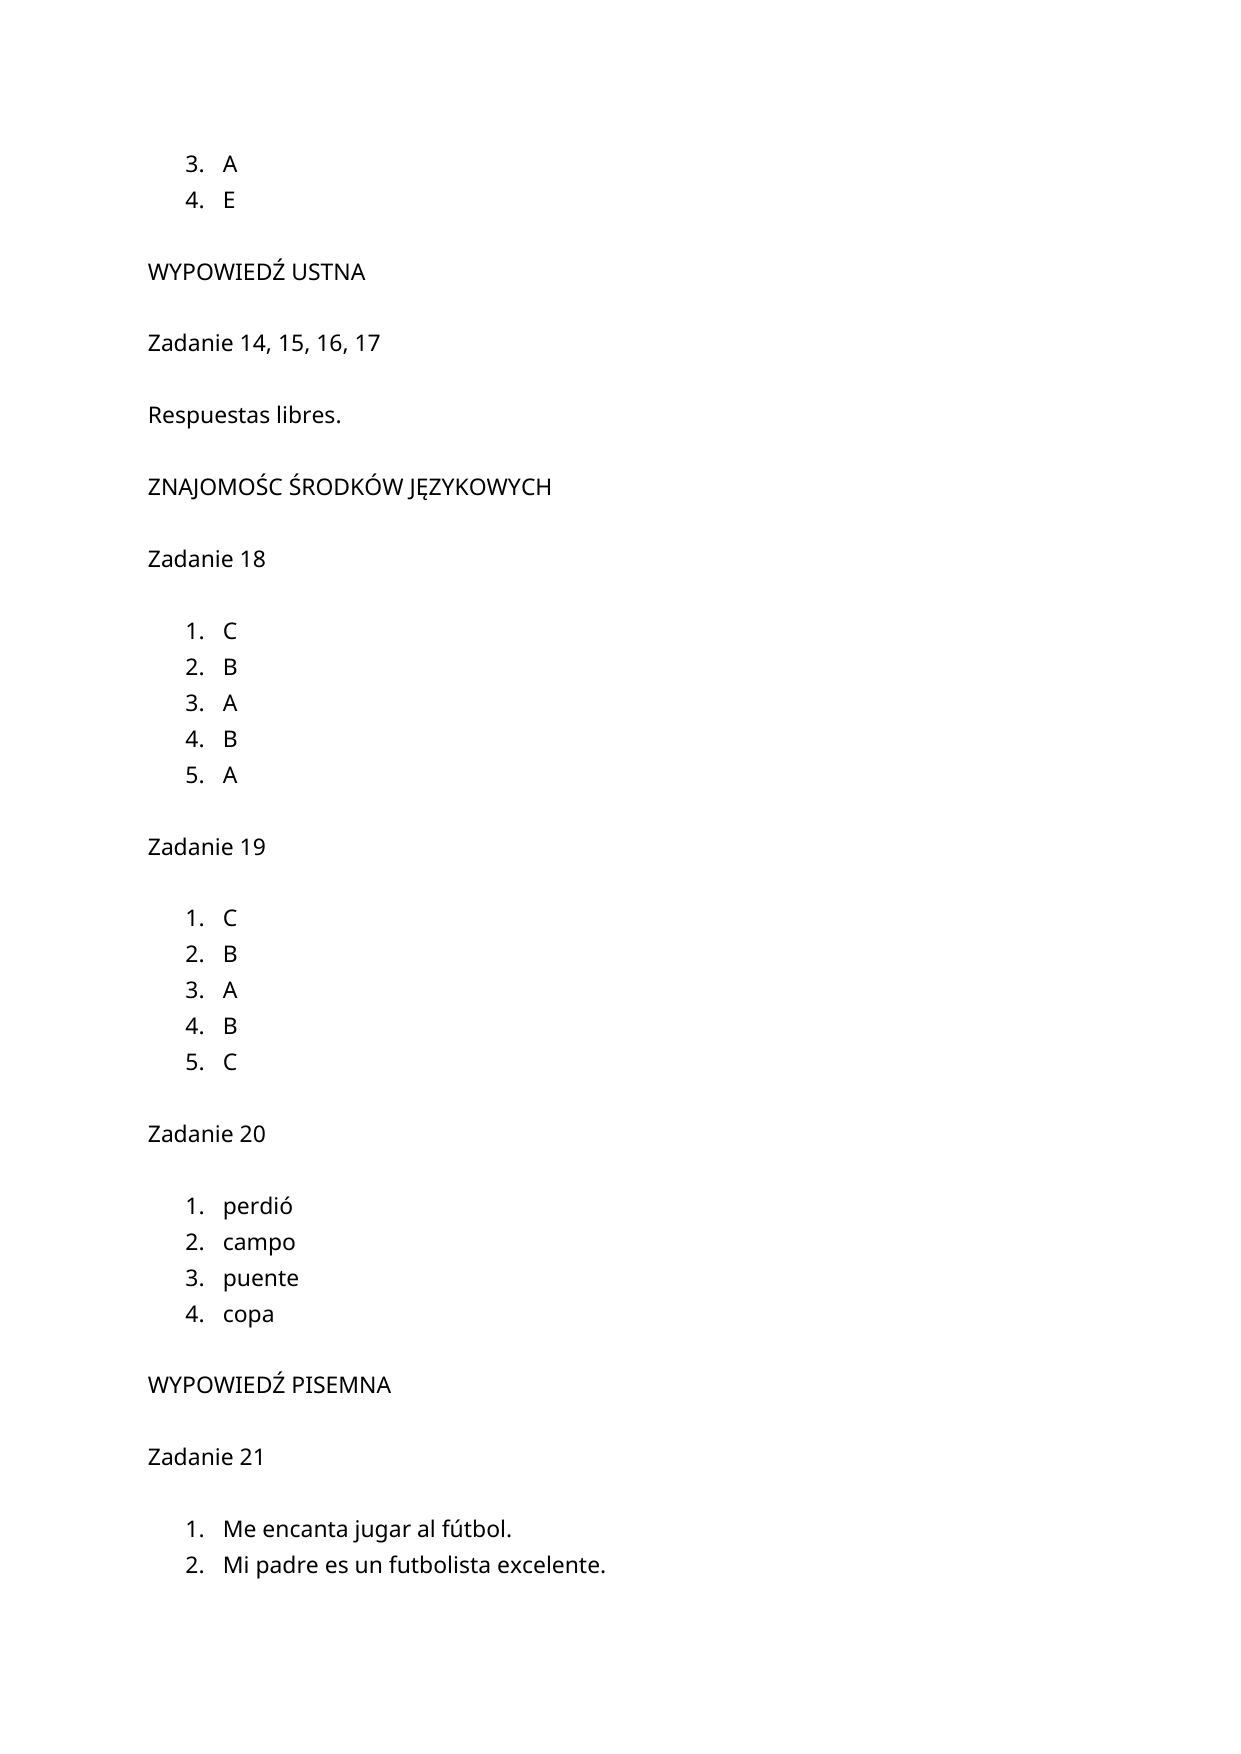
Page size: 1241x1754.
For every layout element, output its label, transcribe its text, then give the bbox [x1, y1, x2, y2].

text Respuestas libres. [148, 399, 1093, 430]
list A [185, 687, 1093, 718]
list E [185, 183, 1093, 215]
text Zadanie 20 [148, 1118, 1093, 1149]
text Zadanie 21 [148, 1441, 1093, 1473]
text WYPOWIEDŹ USTNA [148, 255, 1093, 287]
text WYPOWIEDŹ PISEMNA [148, 1369, 1093, 1401]
list A [185, 148, 1093, 179]
text Zadanie 18 [148, 543, 1093, 574]
list Me encanta jugar al fútbol. [185, 1513, 1093, 1544]
list B [185, 723, 1093, 754]
list campo [185, 1226, 1093, 1257]
text Zadanie 14, 15, 16, 17 [148, 327, 1093, 358]
list A [185, 974, 1093, 1005]
list C [185, 1046, 1093, 1077]
list perdió [185, 1190, 1093, 1221]
list B [185, 651, 1093, 682]
list A [185, 758, 1093, 790]
list C [185, 615, 1093, 646]
list Mi padre es un futbolista excelente. [185, 1549, 1093, 1580]
list B [185, 1010, 1093, 1041]
list B [185, 938, 1093, 969]
list copa [185, 1298, 1093, 1329]
text Zadanie 19 [148, 830, 1093, 862]
list puente [185, 1262, 1093, 1293]
text ZNAJOMOŚC ŚRODKÓW JĘZYKOWYCH [148, 471, 1093, 502]
list C [185, 902, 1093, 933]
